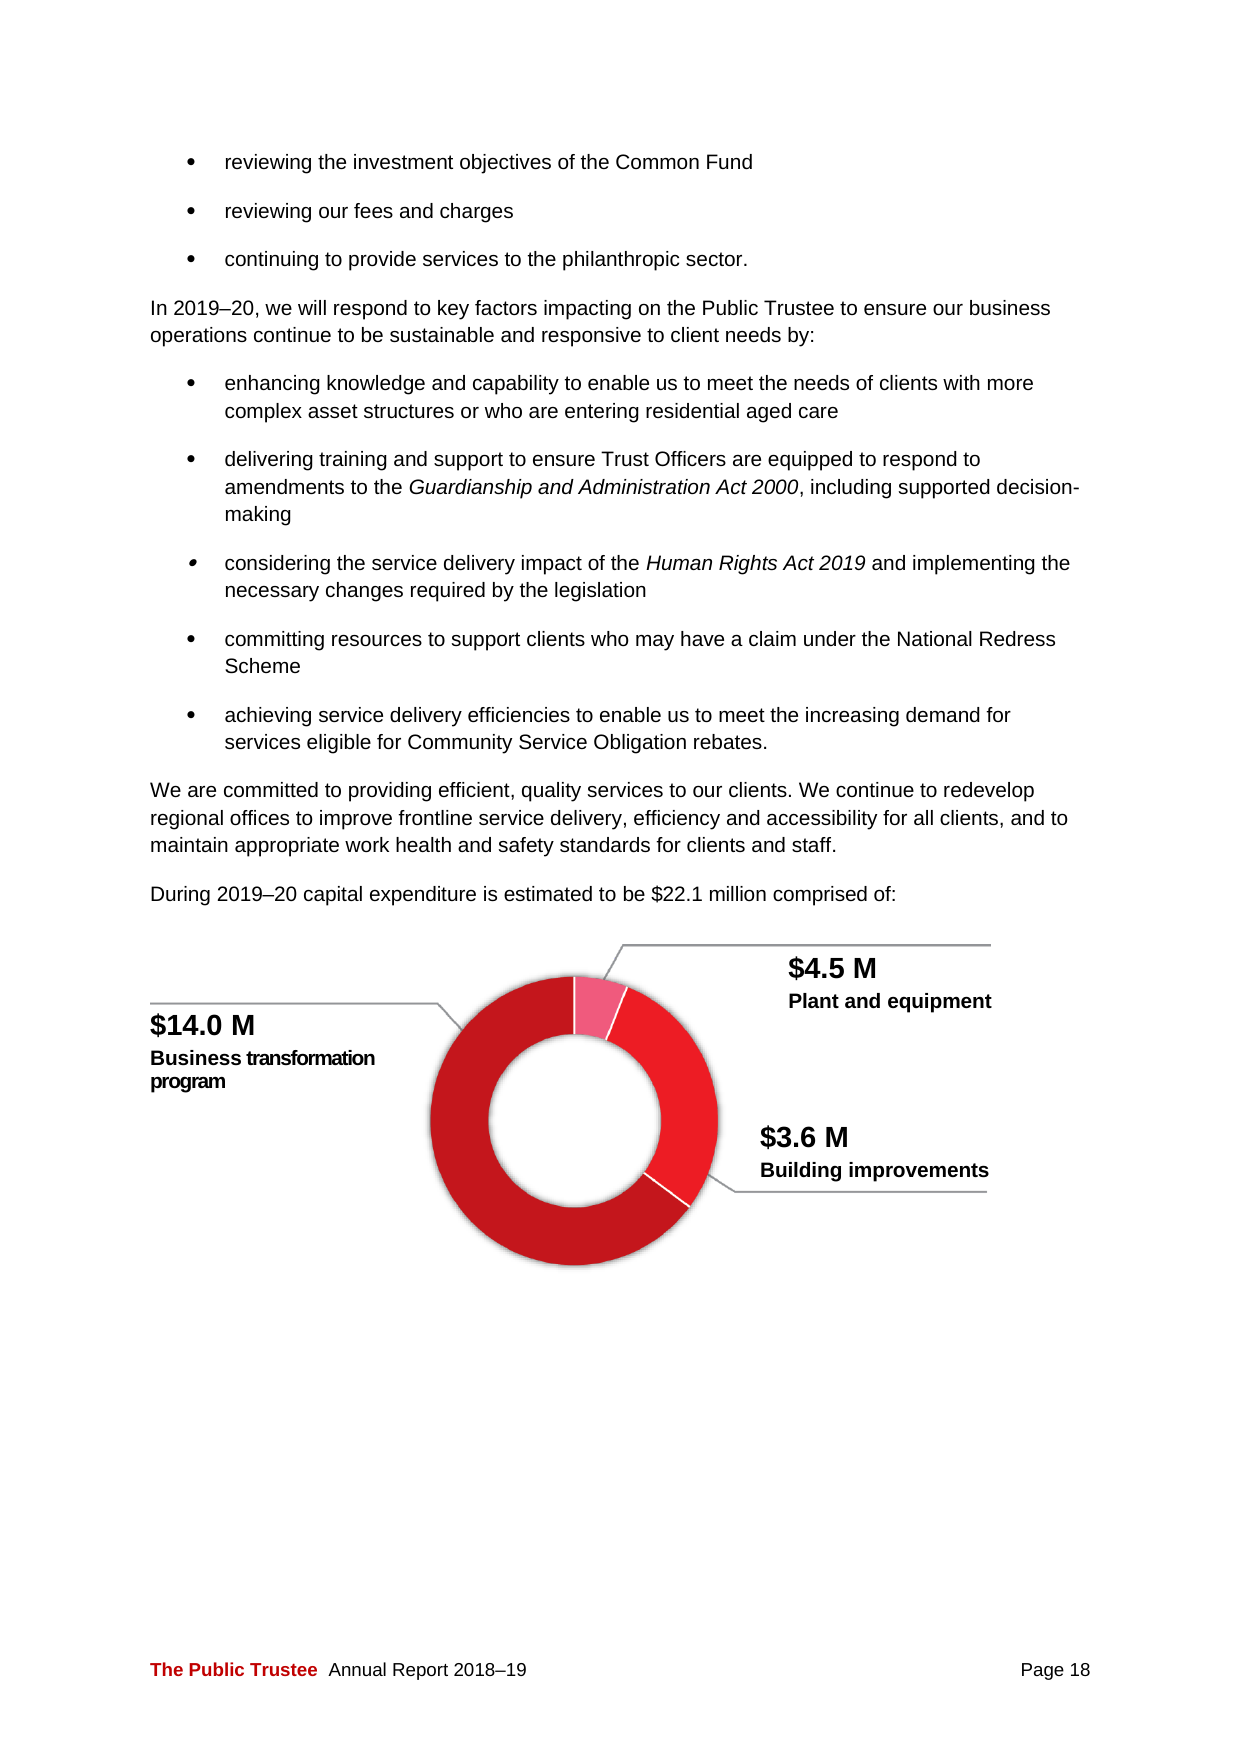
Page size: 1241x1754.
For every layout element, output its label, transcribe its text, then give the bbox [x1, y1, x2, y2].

list committing resources to support clients who may have a claim under the National Redress Scheme [187, 626, 1090, 678]
text In 2019–20, we will respond to key factors impacting on the Public Trustee to ensure our business operations continue to be sustainable and responsive to client needs by: [150, 295, 1090, 347]
list enhancing knowledge and capability to enable us to meet the needs of clients with more complex asset structures or who are entering residential aged care [187, 371, 1090, 423]
picture [150, 944, 1065, 1276]
list reviewing our fees and charges [187, 198, 1090, 222]
text During 2019–20 capital expenditure is estimated to be $22.1 million comprised of: [150, 882, 1090, 906]
list considering the service delivery impact of the Human Rights Act 2019 and implementing the necessary changes required by the legislation [187, 551, 1090, 602]
list reviewing the investment objectives of the Common Fund [187, 150, 1090, 174]
list achieving service delivery efficiencies to enable us to meet the increasing demand for services eligible for Community Service Obligation rebates. [187, 702, 1090, 754]
list continuing to provide services to the philanthropic sector. [187, 247, 1090, 271]
list delivering training and support to ensure Trust Officers are equipped to respond to amendments to the Guardianship and Administration Act 2000, including supported decision-making [187, 447, 1090, 526]
text We are committed to providing efficient, quality services to our clients. We continue to redevelop regional offices to improve frontline service delivery, efficiency and accessibility for all clients, and to maintain appropriate work health and safety standards for clients and staff. [150, 778, 1090, 857]
